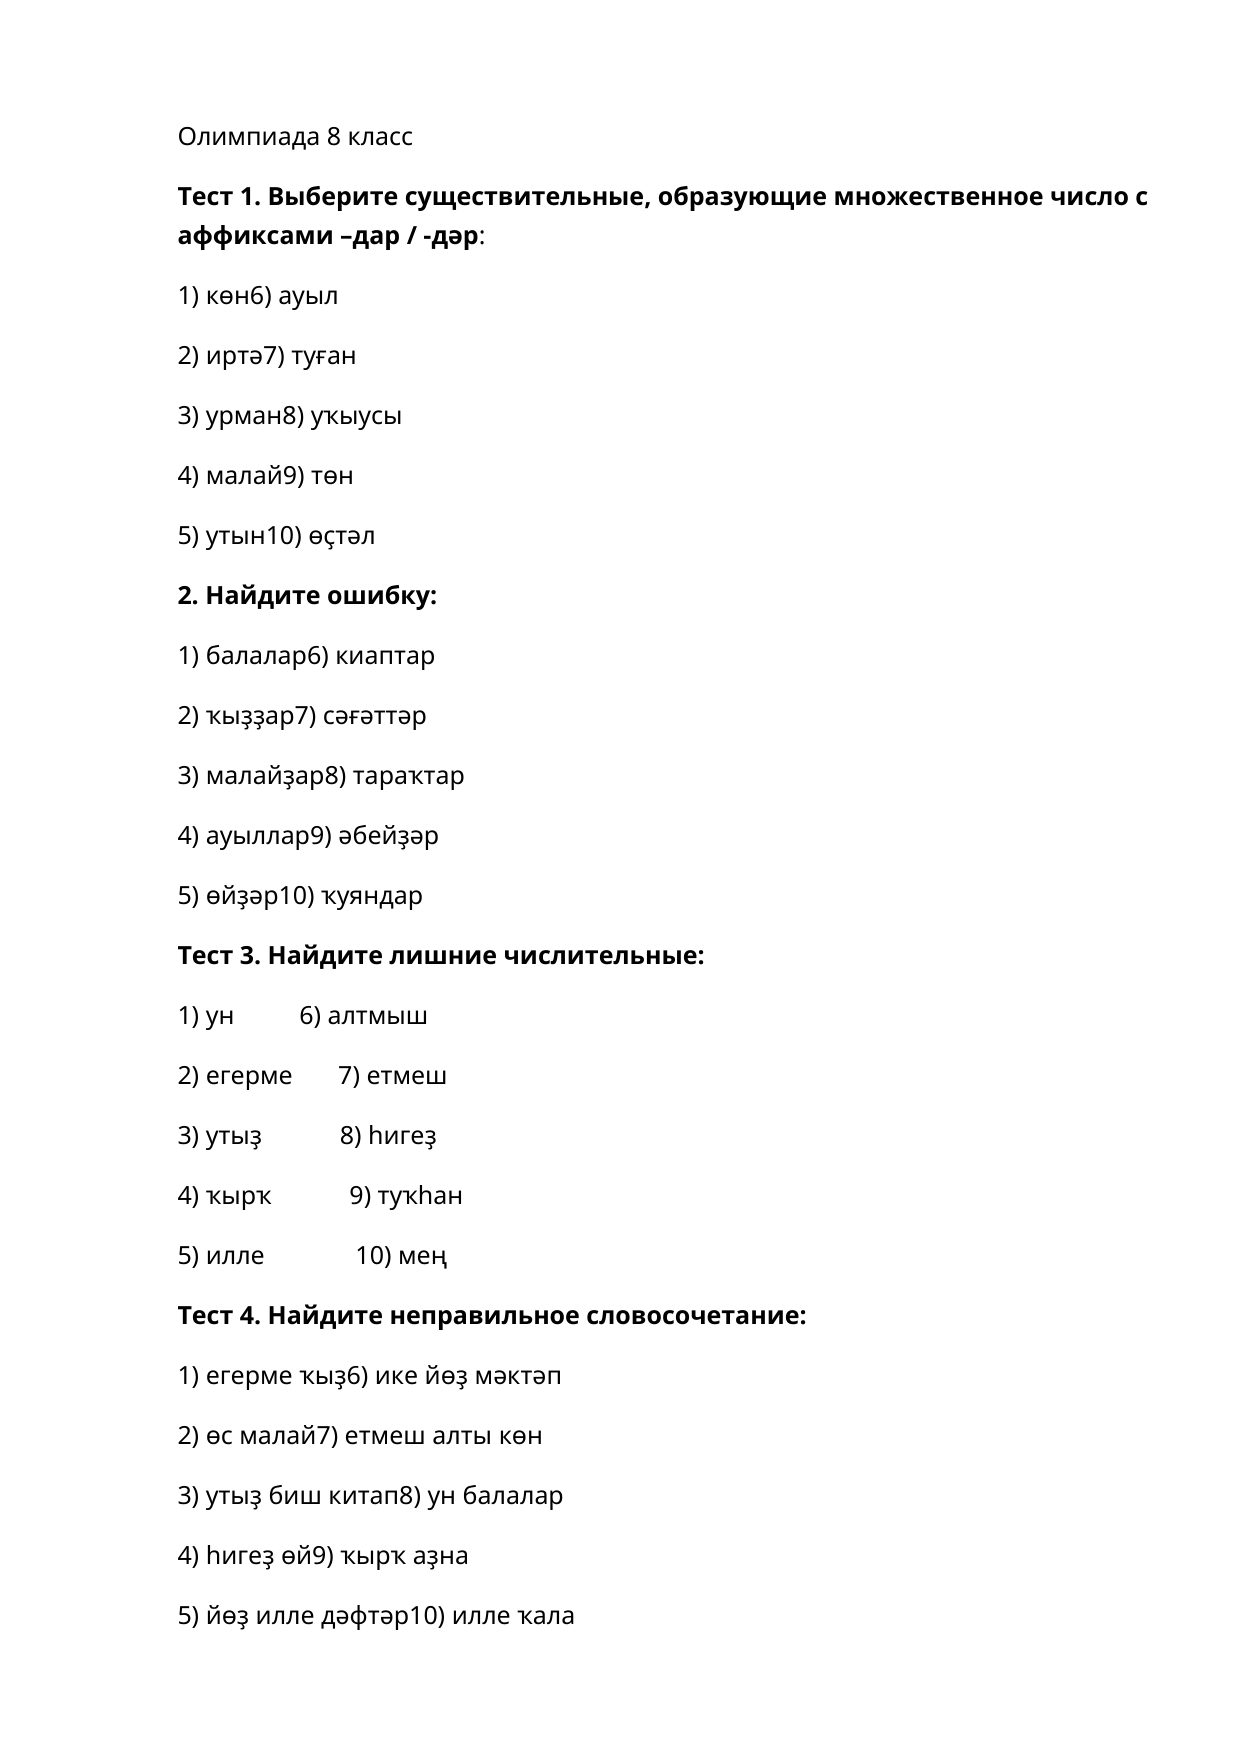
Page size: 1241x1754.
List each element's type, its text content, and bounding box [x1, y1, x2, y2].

text Тест 1. Выберите существительные, образующие множественное число с аффиксами –дар / -дәр: [177, 178, 1152, 251]
text 1) көн6) ауыл [177, 277, 1152, 311]
text 2) өс малай7) етмеш алты көн [177, 1417, 1152, 1451]
text 4) ҡырҡ 9) туҡһан [177, 1177, 1152, 1211]
text Олимпиада 8 класс [177, 118, 1152, 152]
text 5) утын10) өҫтәл [177, 517, 1152, 551]
text 4) малай9) төн [177, 457, 1152, 491]
text 3) малайҙар8) тараҡтар [177, 757, 1152, 791]
text 2) егерме 7) етмеш [177, 1057, 1152, 1091]
text 1) ун 6) алтмыш [177, 997, 1152, 1031]
text 4) ауыллар9) әбейҙәр [177, 817, 1152, 851]
text 2) иртә7) туған [177, 337, 1152, 371]
text 2) ҡыҙҙар7) сәғәттәр [177, 697, 1152, 731]
text 1) балалар6) киаптар [177, 637, 1152, 671]
text 3) урман8) уҡыусы [177, 397, 1152, 431]
text 3) утыҙ биш китап8) ун балалар [177, 1477, 1152, 1511]
text 4) һигеҙ өй9) ҡырҡ аҙна [177, 1537, 1152, 1571]
text 2. Найдите ошибку: [177, 577, 1152, 611]
text 5) илле 10) мең [177, 1237, 1152, 1271]
text 5) йөҙ илле дәфтәр10) илле ҡала [177, 1597, 1152, 1631]
text 3) утыҙ 8) һигеҙ [177, 1117, 1152, 1151]
text Тест 3. Найдите лишние числительные: [177, 937, 1152, 971]
text 5) өйҙәр10) ҡуяндар [177, 877, 1152, 911]
text 1) егерме ҡыҙ6) ике йөҙ мәктәп [177, 1357, 1152, 1391]
text Тест 4. Найдите неправильное словосочетание: [177, 1297, 1152, 1331]
